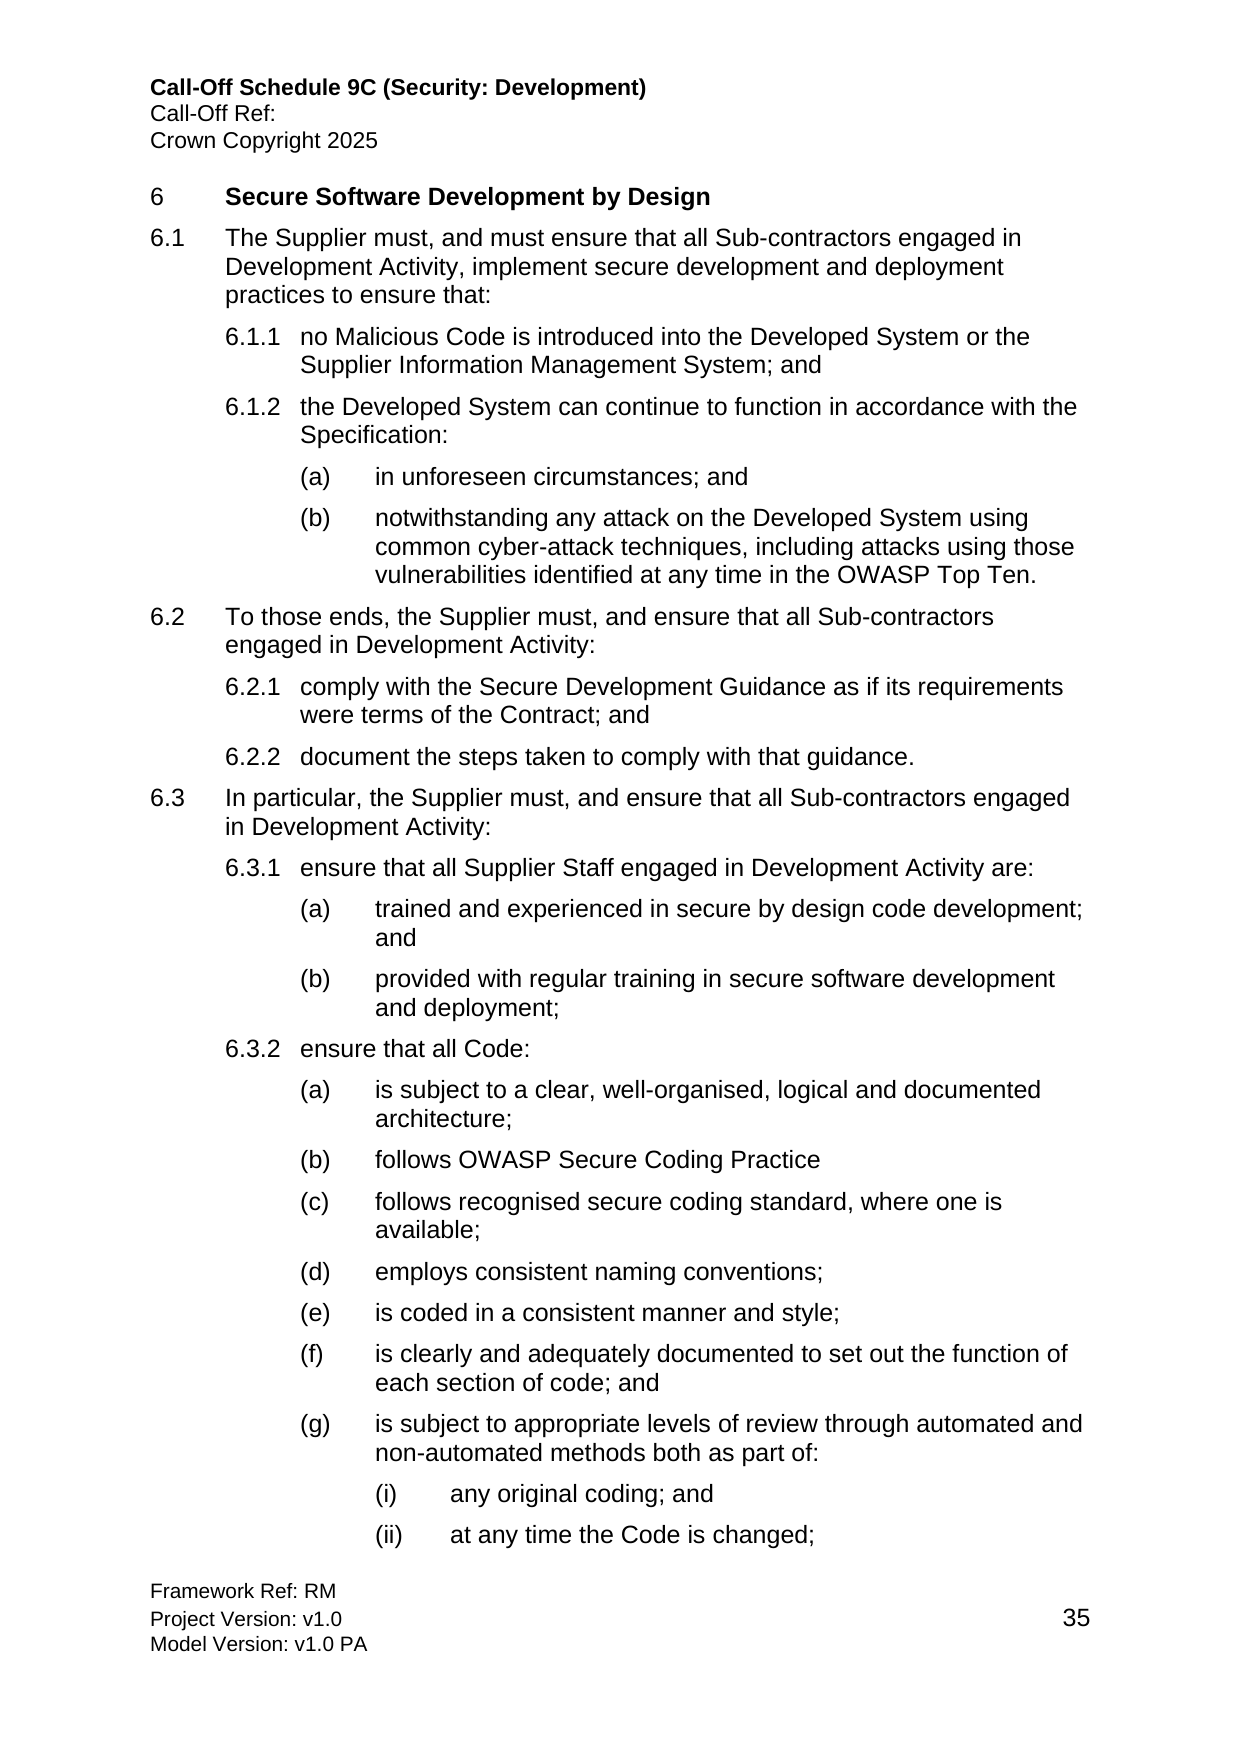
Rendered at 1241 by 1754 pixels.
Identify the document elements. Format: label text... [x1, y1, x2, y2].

list no Malicious Code is introduced into the Developed System or the Supplier Information Management System; and [225, 322, 1090, 379]
list provided with regular training in secure software development and deployment; [300, 964, 1090, 1022]
list follows OWASP Secure Coding Practice [300, 1145, 1090, 1174]
list the Developed System can continue to function in accordance with the Specification: [225, 392, 1090, 449]
list any original coding; and [375, 1479, 1090, 1508]
list document the steps taken to comply with that guidance. [225, 742, 1090, 770]
list in unforeseen circumstances; and [300, 462, 1090, 490]
list notwithstanding any attack on the Developed System using common cyber-attack techniques, including attacks using those vulnerabilities identified at any time in the OWASP Top Ten. [300, 503, 1090, 589]
list In particular, the Supplier must, and ensure that all Sub-contractors engaged in Development Activity: [150, 783, 1090, 840]
list is coded in a consistent manner and style; [300, 1298, 1090, 1327]
list is clearly and adequately documented to set out the function of each section of code; and [300, 1339, 1090, 1397]
list comply with the Secure Development Guidance as if its requirements were terms of the Contract; and [225, 672, 1090, 729]
list The Supplier must, and must ensure that all Sub-contractors engaged in Development Activity, implement secure development and deployment practices to ensure that: [150, 223, 1090, 309]
list employs consistent naming conventions; [300, 1257, 1090, 1285]
list follows recognised secure coding standard, where one is available; [300, 1187, 1090, 1244]
list ensure that all Code: [225, 1034, 1090, 1063]
list trained and experienced in secure by design code development; and [300, 894, 1090, 952]
list at any time the Code is changed; [375, 1520, 1090, 1549]
list is subject to appropriate levels of review through automated and non-automated methods both as part of: [300, 1409, 1090, 1467]
list is subject to a clear, well-organised, logical and documented architecture; [300, 1075, 1090, 1133]
list To those ends, the Supplier must, and ensure that all Sub-contractors engaged in Development Activity: [150, 602, 1090, 659]
list Secure Software Development by Design [150, 182, 1090, 210]
list ensure that all Supplier Staff engaged in Development Activity are: [225, 853, 1090, 882]
